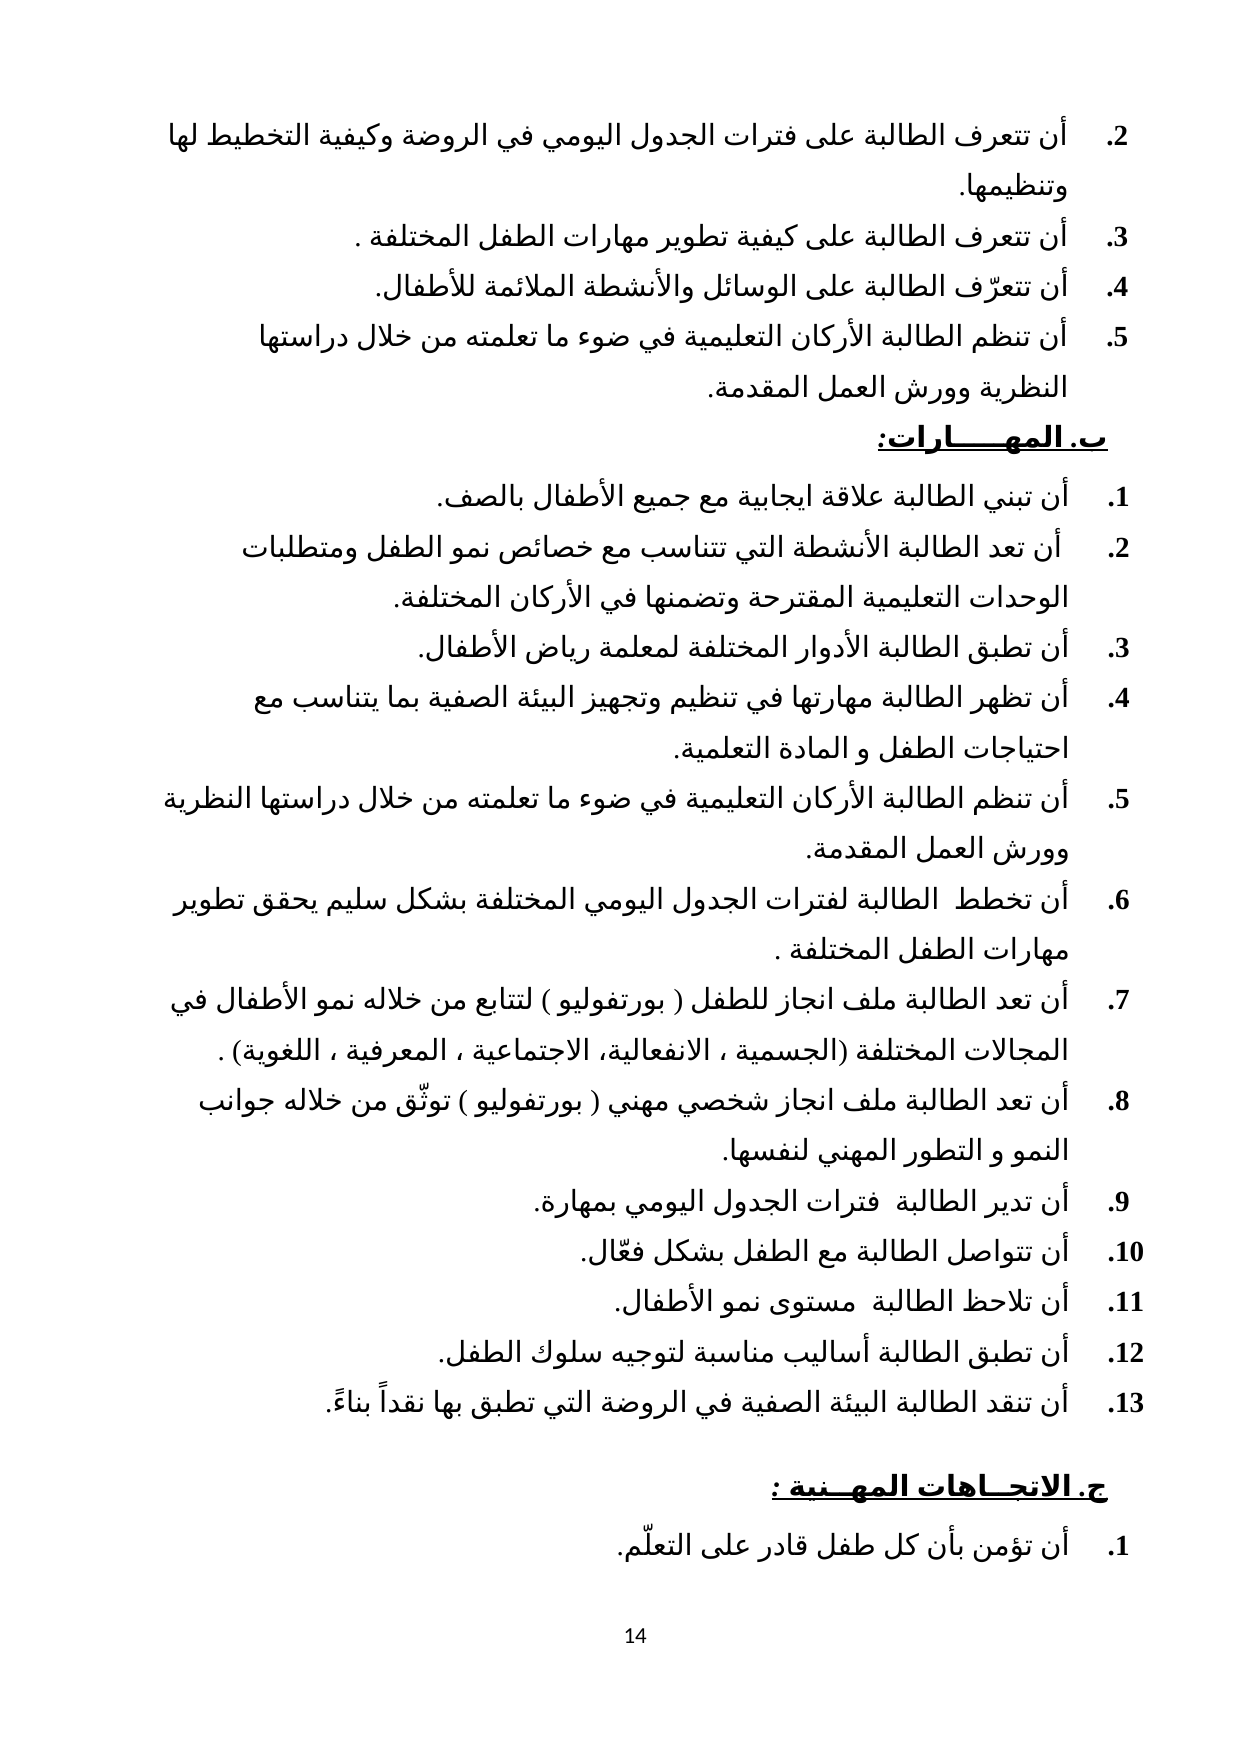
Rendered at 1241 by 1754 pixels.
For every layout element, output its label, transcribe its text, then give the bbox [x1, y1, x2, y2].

list أن تطبق الطالبة أساليب مناسبة لتوجيه سلوك الطفل. [162, 1335, 1107, 1368]
list أن تخطط الطالبة لفترات الجدول اليومي المختلفة بشكل سليم يحقق تطوير مهارات الطفل المختلفة . [162, 882, 1107, 966]
list أن تبني الطالبة علاقة ايجابية مع جميع الأطفال بالصف. [162, 479, 1107, 513]
list أن تتعرف الطالبة على فترات الجدول اليومي في الروضة وكيفية التخطيط لها وتنظيمها. [162, 118, 1106, 202]
list أن تعد الطالبة ملف انجاز شخصي مهني ( بورتفوليو ) توثّق من خلاله جوانب النمو و التطور المهني لنفسها. [162, 1083, 1107, 1167]
list أن تتواصل الطالبة مع الطفل بشكل فعّال. [162, 1234, 1107, 1268]
list أن تظهر الطالبة مهارتها في تنظيم وتجهيز البيئة الصفية بما يتناسب مع احتياجات الطفل و المادة التعلمية. [162, 681, 1107, 764]
list أن تعد الطالبة ملف انجاز للطفل ( بورتفوليو ) لتتابع من خلاله نمو الأطفال في المجالات المختلفة (الجسمية ، الانفعالية، الاجتماعية ، المعرفية ، اللغوية) . [162, 982, 1107, 1066]
list أن تنظم الطالبة الأركان التعليمية في ضوء ما تعلمته من خلال دراستها النظرية وورش العمل المقدمة. [162, 781, 1107, 865]
list أن تتعرّف الطالبة على الوسائل والأنشطة الملائمة للأطفال. [162, 269, 1106, 303]
list أن تنقد الطالبة البيئة الصفية في الروضة التي تطبق بها نقداً بناءً. [162, 1385, 1107, 1418]
text ب. المهـــــارات: [162, 420, 1107, 453]
list أن تؤمن بأن كل طفل قادر على التعلّم. [162, 1528, 1107, 1562]
list أن تعد الطالبة الأنشطة التي تتناسب مع خصائص نمو الطفل ومتطلبات الوحدات التعليمية المقترحة وتضمنها في الأركان المختلفة. [162, 530, 1107, 613]
list أن تلاحظ الطالبة مستوى نمو الأطفال. [162, 1284, 1107, 1318]
list أن تتعرف الطالبة على كيفية تطوير مهارات الطفل المختلفة . [162, 219, 1106, 252]
list أن تدير الطالبة فترات الجدول اليومي بمهارة. [162, 1184, 1107, 1217]
list أن تطبق الطالبة الأدوار المختلفة لمعلمة رياض الأطفال. [162, 630, 1107, 664]
list أن تنظم الطالبة الأركان التعليمية في ضوء ما تعلمته من خلال دراستها النظرية وورش العمل المقدمة. [162, 319, 1106, 403]
text ج. الاتجــاهات المهــنية : [162, 1469, 1107, 1502]
